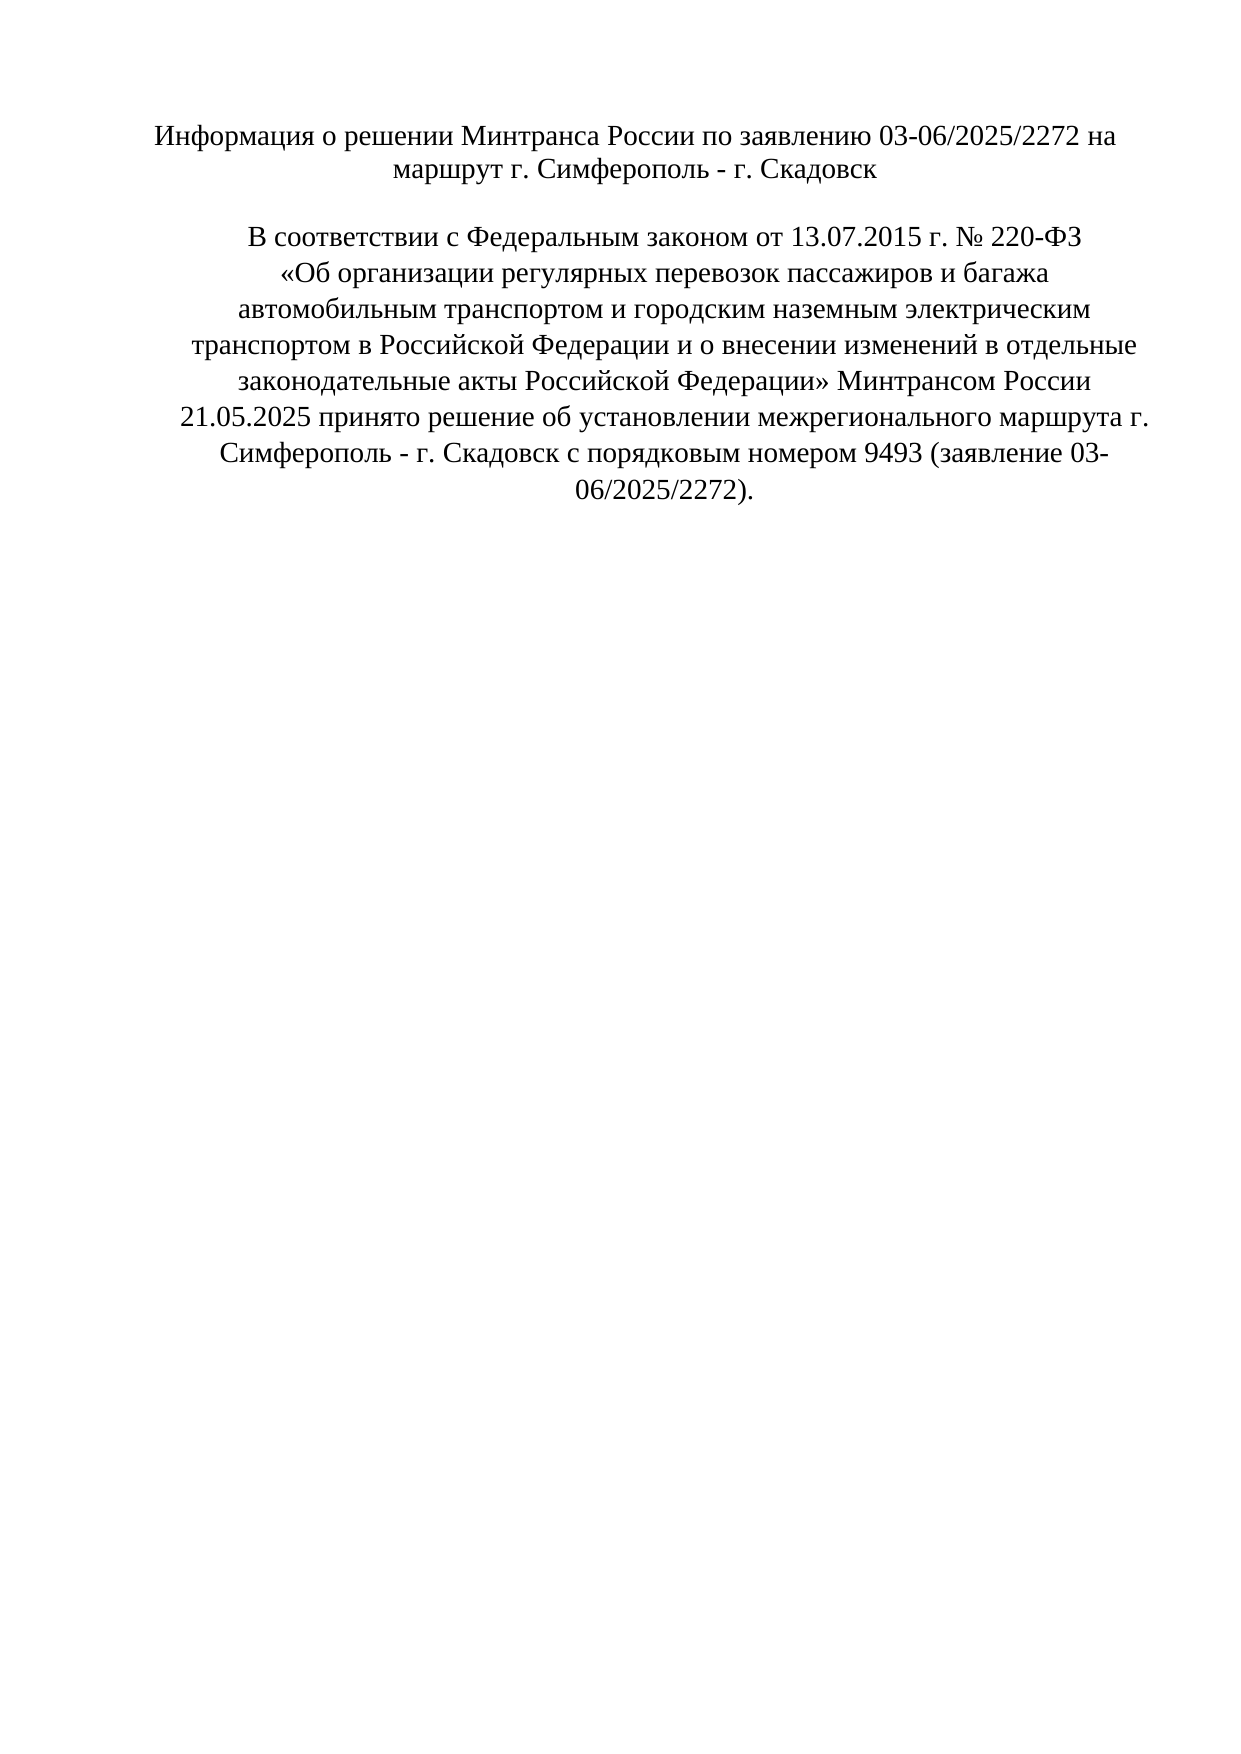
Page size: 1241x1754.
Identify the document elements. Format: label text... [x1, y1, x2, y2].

text Информация о решении Минтранса России по заявлению 03-06/2025/2272 на маршрут г. Симферополь - г. Скадовск [118, 118, 1152, 185]
text В соответствии с Федеральным законом от 13.07.2015 г. № 220-ФЗ «Об организации регулярных перевозок пассажиров и багажа автомобильным транспортом и городским наземным электрическим транспортом в Российской Федерации и о внесении изменений в отдельные законодательные акты Российской Федерации» Минтрансом России 21.05.2025 принято решение об установлении межрегионального маршрута г. Симферополь - г. Скадовск с порядковым номером 9493 (заявление 03-06/2025/2272). [177, 219, 1152, 505]
